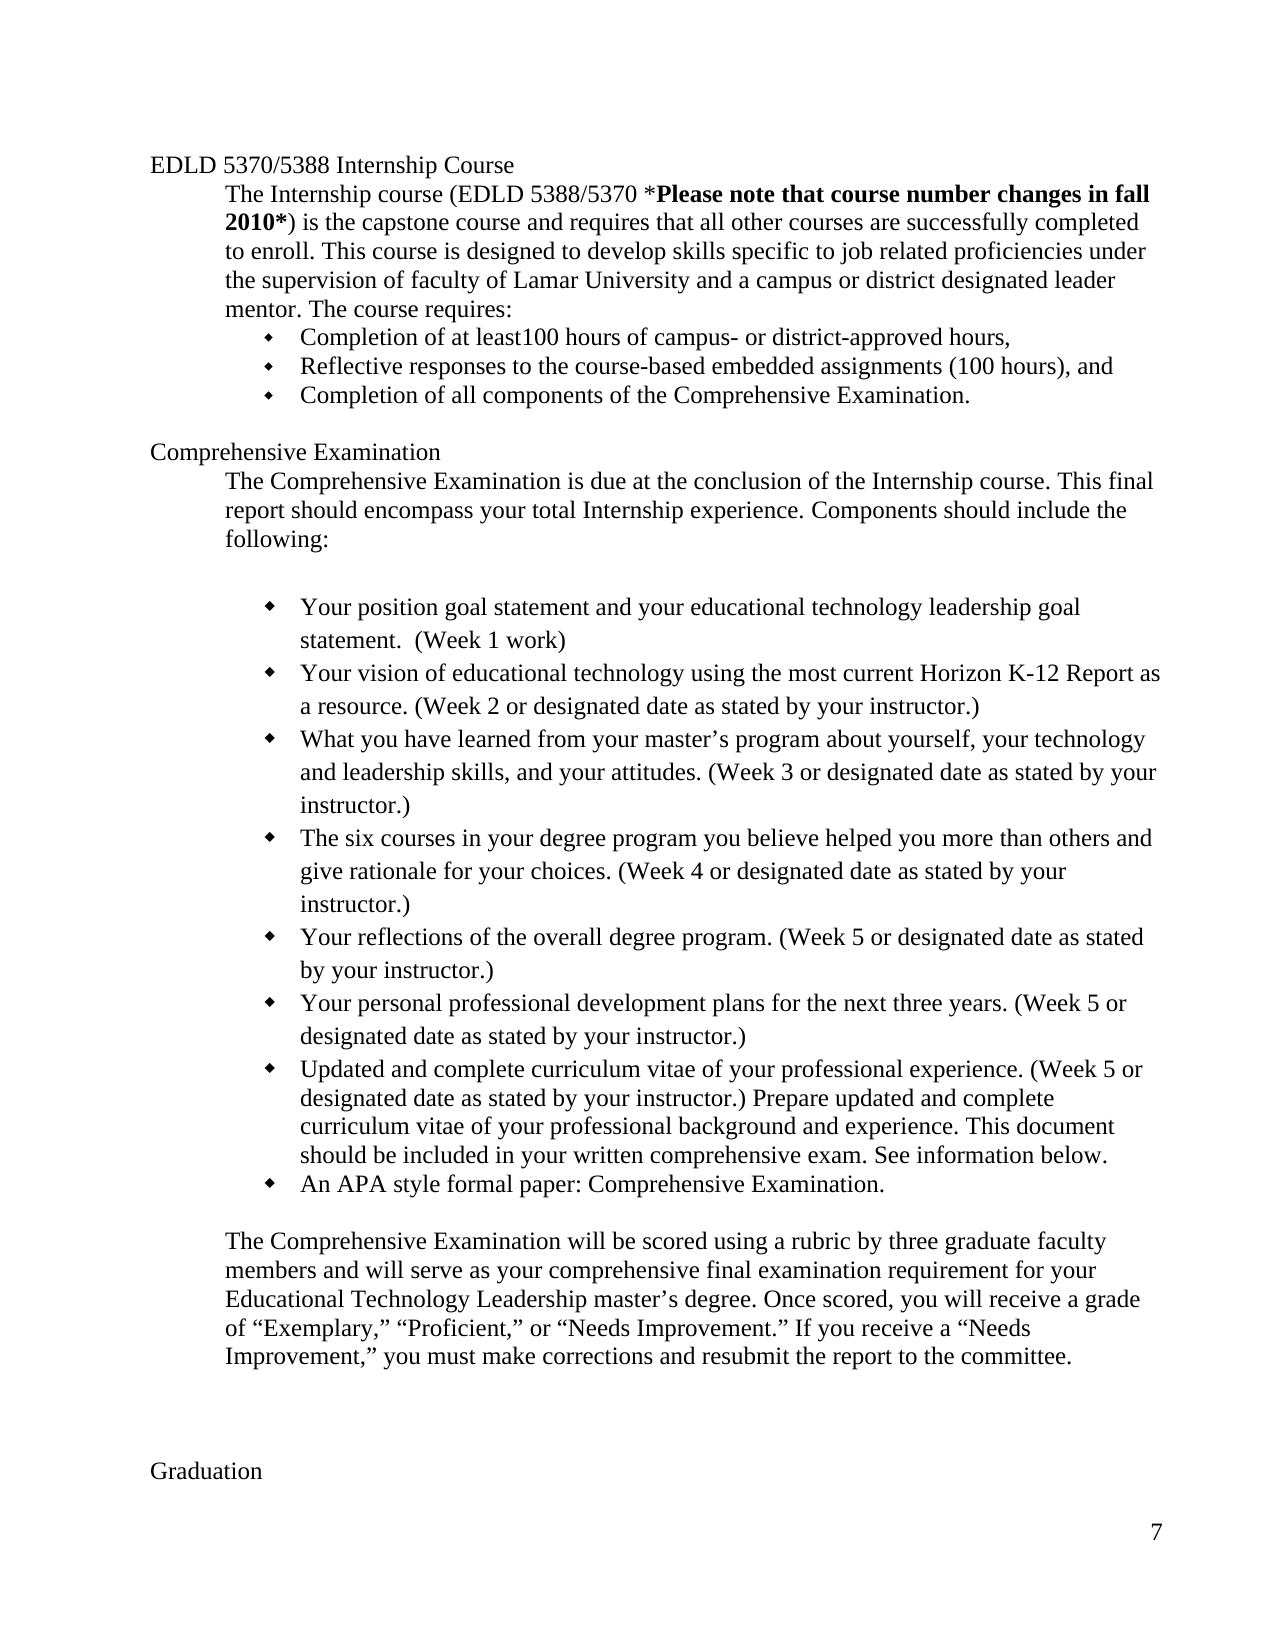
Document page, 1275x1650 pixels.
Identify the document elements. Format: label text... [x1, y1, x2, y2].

list Your personal professional development plans for the next three years. (Week 5 or designated date as stated by your instructor.) [262, 988, 1162, 1050]
list Your position goal statement and your educational technology leadership goal statement. (Week 1 work) [262, 592, 1162, 653]
text The Comprehensive Examination is due at the conclusion of the Internship course. This final report should encompass your total Internship experience. Components should include the following: [225, 466, 1162, 552]
list An APA style formal paper: Comprehensive Examination. [262, 1169, 1162, 1198]
list Your reflections of the overall degree program. (Week 5 or designated date as stated by your instructor.) [262, 922, 1162, 984]
list What you have learned from your master’s program about yourself, your technology and leadership skills, and your attitudes. (Week 3 or designated date as stated by your instructor.) [262, 724, 1162, 818]
list Graduation [150, 1456, 1162, 1485]
list Reflective responses to the course-based embedded assignments (100 hours), and [262, 351, 1162, 380]
list The Comprehensive Examination will be scored using a rubric by three graduate faculty members and will serve as your comprehensive final examination requirement for your Educational Technology Leadership master’s degree. Once scored, you will receive a grade of “Exemplary,” “Proficient,” or “Needs Improvement.” If you receive a “Needs Improvement,” you must make corrections and resubmit the report to the committee. [225, 1226, 1162, 1370]
list Comprehensive Examination [150, 437, 1162, 466]
list Completion of all components of the Comprehensive Examination. [262, 380, 1162, 409]
text The Internship course (EDLD 5388/5370 *Please note that course number changes in fall 2010*) is the capstone course and requires that all other courses are successfully completed to enroll. This course is designed to develop skills specific to job related proficiencies under the supervision of faculty of Lamar University and a campus or district designated leader mentor. The course requires: [225, 179, 1162, 322]
list The six courses in your degree program you believe helped you more than others and give rationale for your choices. (Week 4 or designated date as stated by your instructor.) [262, 823, 1162, 918]
list Updated and complete curriculum vitae of your professional experience. (Week 5 or designated date as stated by your instructor.) Prepare updated and complete curriculum vitae of your professional background and experience. This document should be included in your written comprehensive exam. See information below. [262, 1054, 1162, 1169]
list Your vision of educational technology using the most current Horizon K-12 Report as a resource. (Week 2 or designated date as stated by your instructor.) [262, 658, 1162, 719]
list Completion of at least100 hours of campus- or district-approved hours, [262, 322, 1162, 351]
list EDLD 5370/5388 Internship Course [150, 150, 1162, 179]
